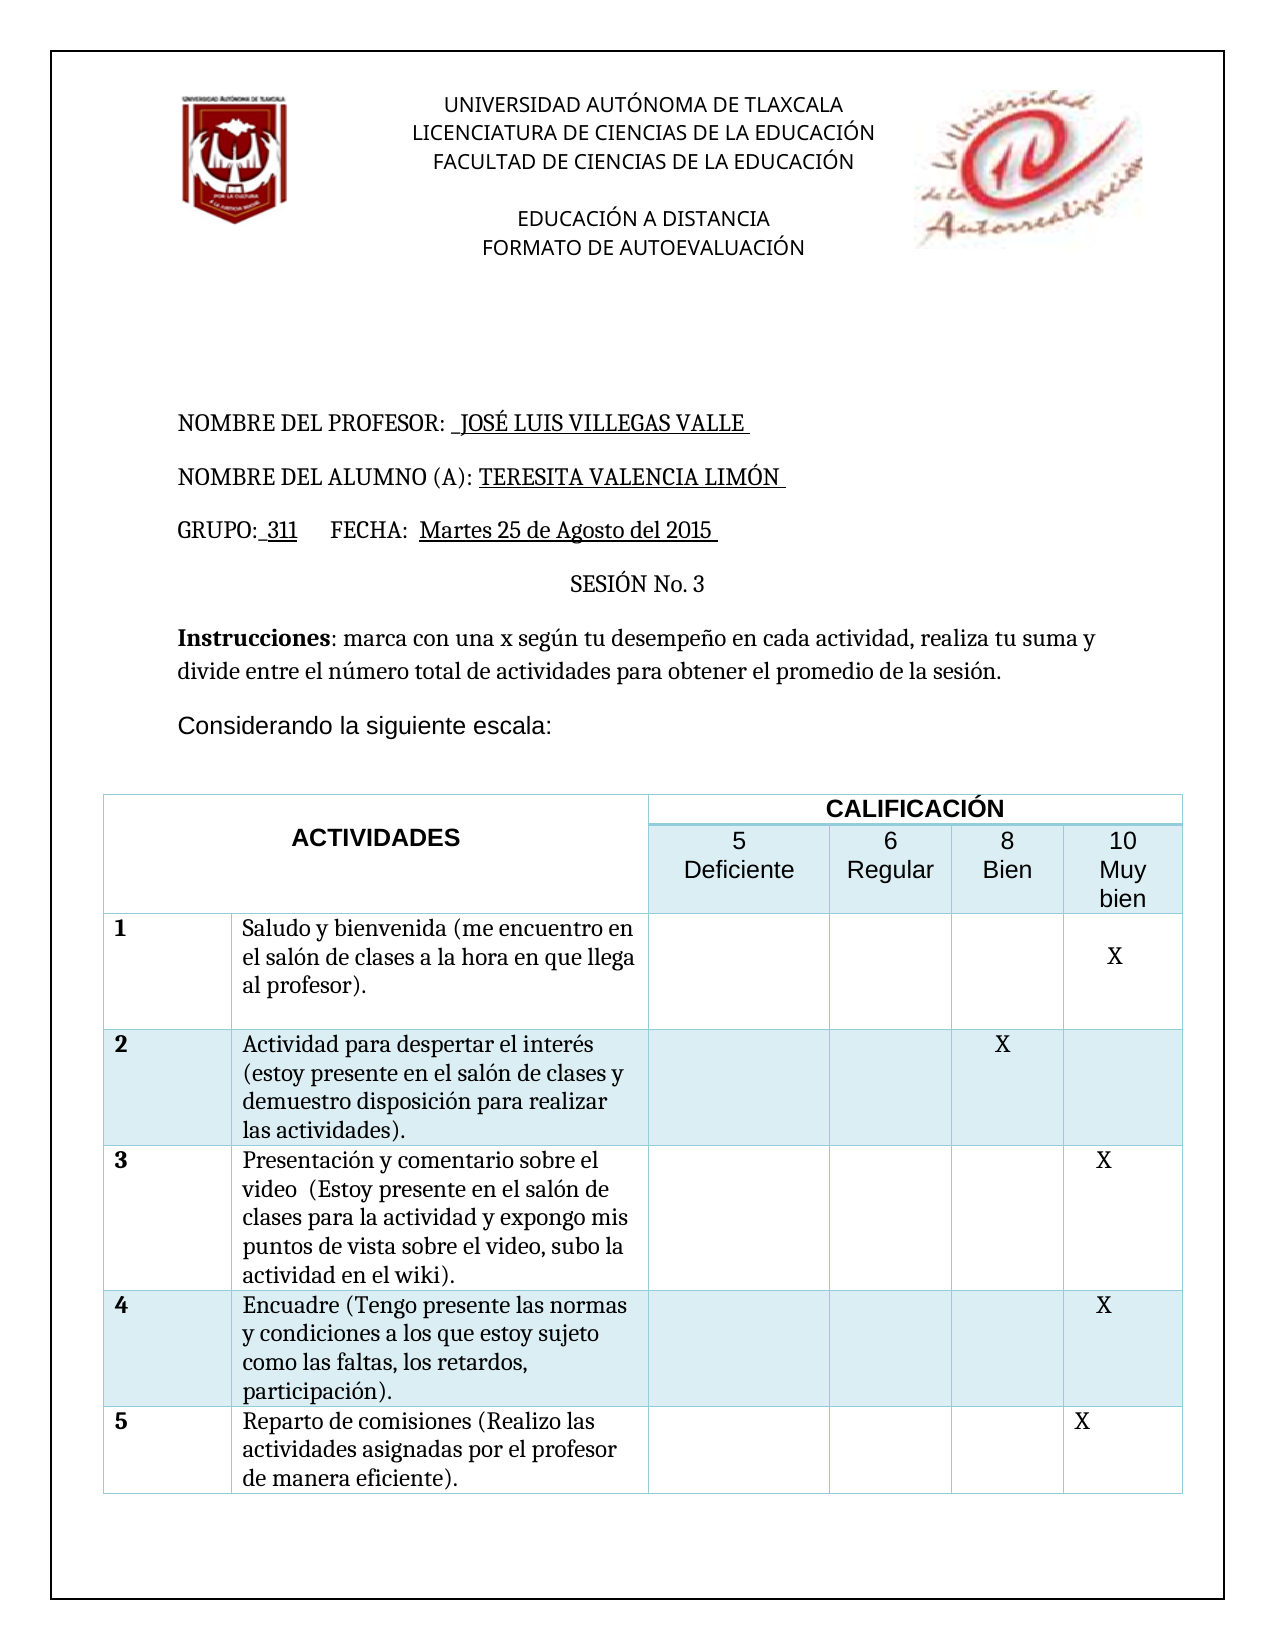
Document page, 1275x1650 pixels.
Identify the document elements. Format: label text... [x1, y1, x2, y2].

table_cell [649, 1291, 829, 1406]
table_cell [952, 1407, 1063, 1493]
table_cell [649, 1407, 829, 1493]
text NOMBRE DEL ALUMNO (A): TERESITA VALENCIA LIMÓN [177, 462, 1098, 491]
table_cell [649, 1146, 829, 1289]
table_cell 5 [104, 1407, 231, 1493]
table_cell 6 Regular [830, 826, 951, 913]
text Instrucciones: marca con una x según tu desempeño en cada actividad, realiza tu suma y divide entre el número total de actividades para obtener el promedio de la sesión. [177, 624, 1098, 686]
table_cell 5 Deficiente [649, 826, 829, 913]
table_header UNIVERSIDAD AUTÓNOMA DE TLAXCALA [384, 90, 903, 118]
table_cell [649, 1030, 829, 1145]
table_cell X [952, 1030, 1063, 1145]
picture [914, 90, 1143, 249]
picture [177, 90, 293, 231]
table_cell X [1064, 914, 1182, 1029]
text SESIÓN No. 3 [177, 570, 1098, 599]
table_cell [830, 914, 951, 1029]
table_cell [830, 1030, 951, 1145]
table_cell X [1064, 1407, 1182, 1493]
table_cell X [1064, 1291, 1182, 1406]
table_cell [830, 1291, 951, 1406]
table_cell [952, 1146, 1063, 1289]
table_cell 8 Bien [952, 826, 1063, 913]
text NOMBRE DEL PROFESOR: _JOSÉ LUIS VILLEGAS VALLE [177, 408, 1098, 437]
table_cell 3 [104, 1146, 231, 1289]
table_cell Encuadre (Tengo presente las normas y condiciones a los que estoy sujeto como las faltas, los retardos, participación). [232, 1291, 648, 1406]
table_cell [649, 914, 829, 1029]
table_cell Actividad para despertar el interés (estoy presente en el salón de clases y demuestro disposición para realizar las actividades). [232, 1030, 648, 1145]
table_header [166, 90, 384, 289]
table_cell [830, 1407, 951, 1493]
table_header [903, 90, 1167, 289]
table_cell X [1064, 1146, 1182, 1289]
table_cell [830, 1146, 951, 1289]
table_cell FACULTAD DE CIENCIAS DE LA EDUCACIÓN [384, 148, 903, 176]
text GRUPO:_311 FECHA: Martes 25 de Agosto del 2015 [177, 516, 1098, 545]
table_cell EDUCACIÓN A DISTANCIA FORMATO DE AUTOEVALUACIÓN [384, 176, 903, 289]
table_cell 2 [104, 1030, 231, 1145]
table_cell Reparto de comisiones (Realizo las actividades asignadas por el profesor de manera eficiente). [232, 1407, 648, 1493]
text Considerando la siguiente escala: [177, 711, 1098, 739]
table_cell [952, 1291, 1063, 1406]
table_cell LICENCIATURA DE CIENCIAS DE LA EDUCACIÓN [384, 119, 903, 147]
table_header CALIFICACIÓN [649, 795, 1182, 823]
table_cell 1 [104, 914, 231, 1029]
table_cell Presentación y comentario sobre el video (Estoy presente en el salón de clases para la actividad y expongo mis puntos de vista sobre el video, subo la actividad en el wiki). [232, 1146, 648, 1289]
table_cell [1064, 1030, 1182, 1145]
table_cell Saludo y bienvenida (me encuentro en el salón de clases a la hora en que llega al profesor). [232, 914, 648, 1029]
table_cell 4 [104, 1291, 231, 1406]
table_cell [952, 914, 1063, 1029]
table_cell 10 Muy bien [1064, 826, 1182, 913]
table_header ACTIVIDADES [104, 795, 648, 913]
